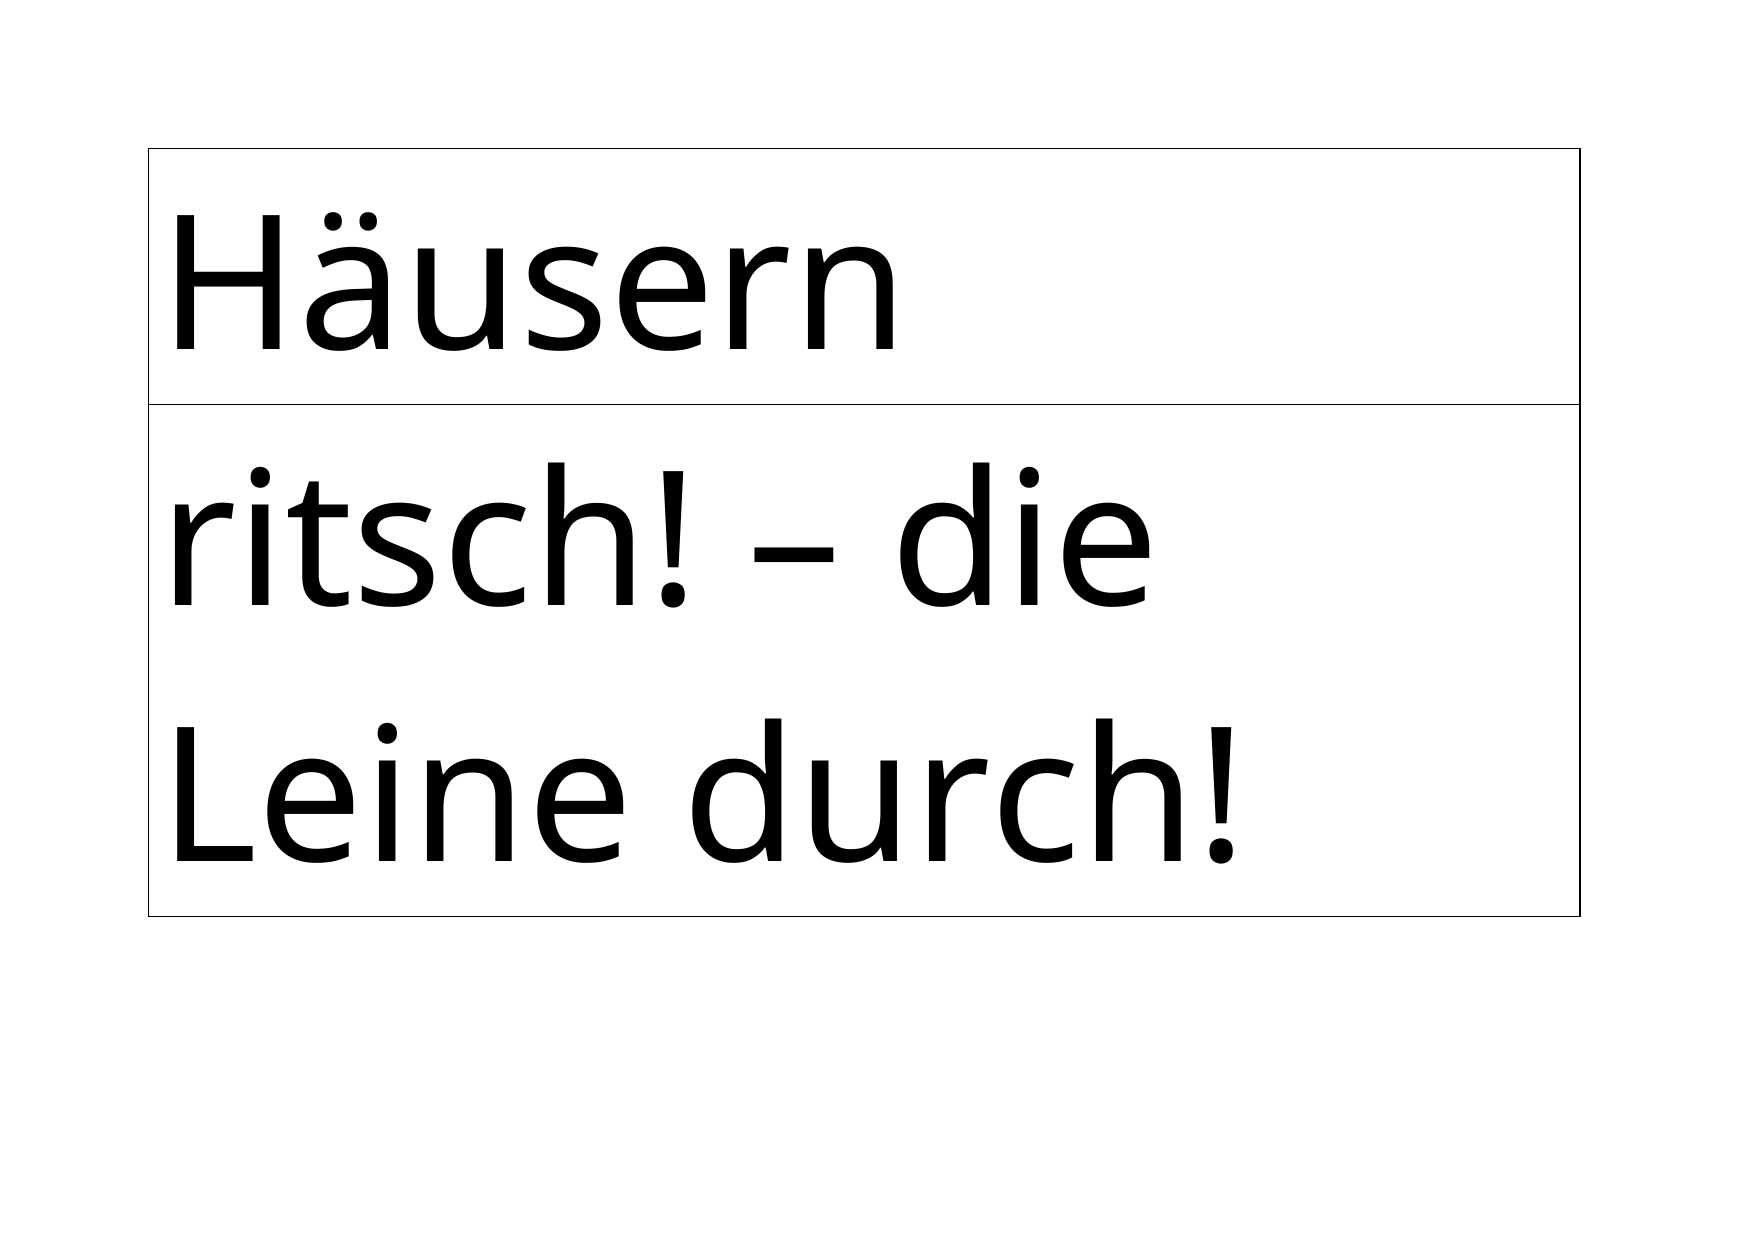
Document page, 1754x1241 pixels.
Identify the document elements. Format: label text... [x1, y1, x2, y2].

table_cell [149, 149, 1579, 404]
table_cell ritsch! – die Leine durch! [149, 405, 1579, 916]
